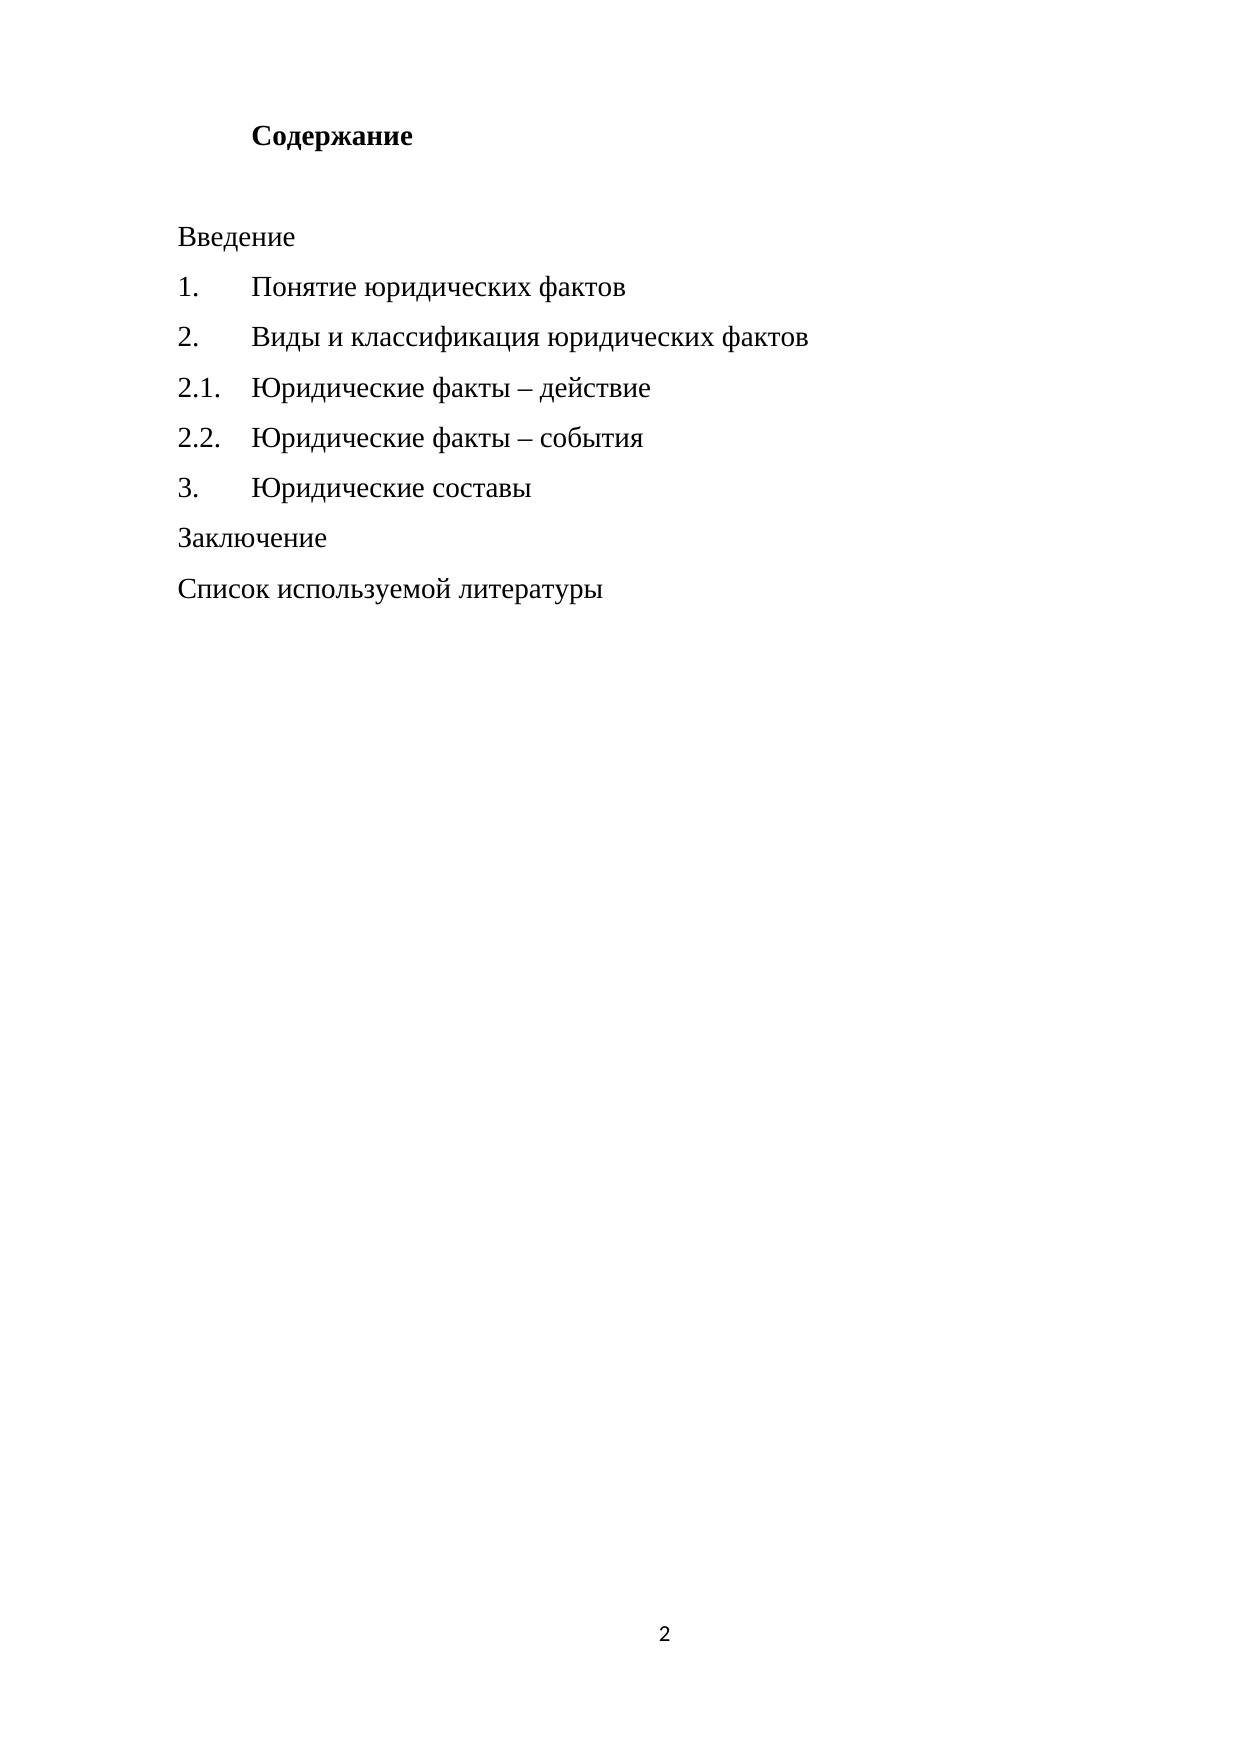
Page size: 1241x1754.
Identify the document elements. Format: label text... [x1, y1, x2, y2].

list Понятие юридических фактов [177, 269, 1152, 303]
text Заключение [177, 521, 1152, 554]
text Содержание [177, 118, 1152, 152]
text Список используемой литературы [177, 571, 1152, 604]
list Юридические факты – события [177, 420, 1152, 453]
list Юридические факты – действие [177, 370, 1152, 403]
list Юридические составы [177, 470, 1152, 504]
list Виды и классификация юридических фактов [177, 319, 1152, 353]
text Введение [177, 219, 1152, 252]
